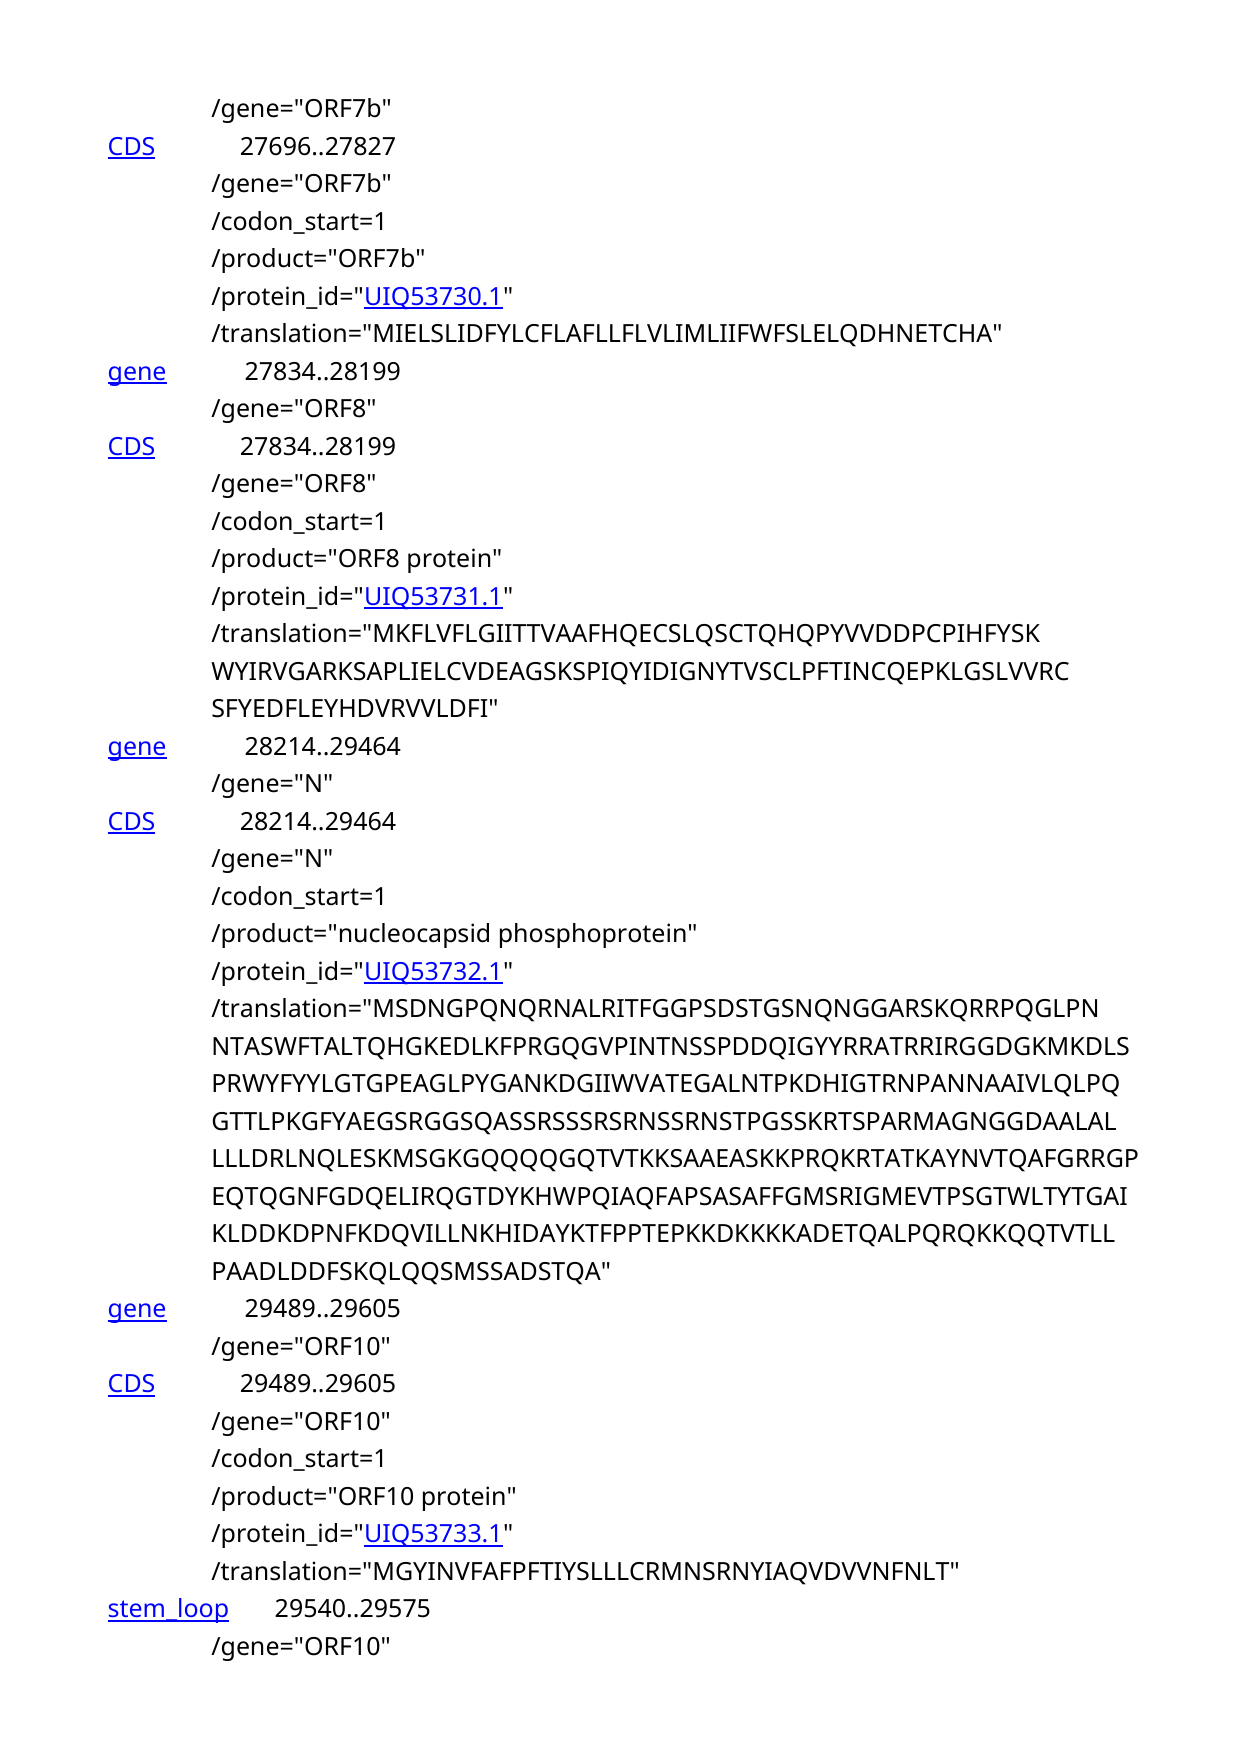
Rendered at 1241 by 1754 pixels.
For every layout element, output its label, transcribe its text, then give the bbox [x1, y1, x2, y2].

text /protein_id="UIQ53732.1" [75, 952, 1165, 989]
text /codon_start=1 [75, 502, 1165, 539]
text /protein_id="UIQ53731.1" [75, 577, 1165, 614]
text PRWYFYYLGTGPEAGLPYGANKDGIIWVATEGALNTPKDHIGTRNPANNAAIVLQLPQ [75, 1064, 1165, 1102]
text /codon_start=1 [75, 202, 1165, 239]
text /gene="ORF8" [75, 389, 1165, 427]
text /translation="MSDNGPQNQRNALRITFGGPSDSTGSNQNGGARSKQRRPQGLPN [75, 989, 1165, 1027]
text KLDDKDPNFKDQVILLNKHIDAYKTFPPTEPKKDKKKKADETQALPQRQKKQQTVTLL [75, 1214, 1165, 1252]
text WYIRVGARKSAPLIELCVDEAGSKSPIQYIDIGNYTVSCLPFTINCQEPKLGSLVVRC [75, 652, 1165, 689]
text /gene="ORF7b" [75, 164, 1165, 202]
text /gene="ORF7b" [75, 89, 1165, 127]
text /product="ORF8 protein" [75, 539, 1165, 577]
text NTASWFTALTQHGKEDLKFPRGQGVPINTNSSPDDQIGYYRRATRRIRGGDGKMKDLS [75, 1027, 1165, 1064]
text LLLDRLNQLESKMSGKGQQQQGQTVTKKSAAEASKKPRQKRTATKAYNVTQAFGRRGP [75, 1139, 1165, 1177]
text EQTQGNFGDQELIRQGTDYKHWPQIAQFAPSASAFFGMSRIGMEVTPSGTWLTYTGAI [75, 1177, 1165, 1214]
text /codon_start=1 [75, 1439, 1165, 1477]
text /gene="N" [75, 764, 1165, 802]
text /gene="N" [75, 839, 1165, 877]
text /product="ORF7b" [75, 239, 1165, 277]
text stem_loop 29540..29575 [75, 1589, 1165, 1627]
text /codon_start=1 [75, 877, 1165, 914]
text /translation="MGYINVFAFPFTIYSLLLCRMNSRNYIAQVDVVNFNLT" [75, 1552, 1165, 1589]
text CDS 29489..29605 [75, 1364, 1165, 1402]
text /translation="MIELSLIDFYLCFLAFLLFLVLIMLIIFWFSLELQDHNETCHA" [75, 314, 1165, 352]
text CDS 27834..28199 [75, 427, 1165, 464]
text /protein_id="UIQ53733.1" [75, 1514, 1165, 1552]
text /gene="ORF10" [75, 1327, 1165, 1364]
text /product="ORF10 protein" [75, 1477, 1165, 1514]
text /translation="MKFLVFLGIITTVAAFHQECSLQSCTQHQPYVVDDPCPIHFYSK [75, 614, 1165, 652]
text SFYEDFLEYHDVRVVLDFI" [75, 689, 1165, 727]
text CDS 27696..27827 [75, 127, 1165, 164]
text /gene="ORF8" [75, 464, 1165, 502]
text /product="nucleocapsid phosphoprotein" [75, 914, 1165, 952]
text CDS 28214..29464 [75, 802, 1165, 839]
text /protein_id="UIQ53730.1" [75, 277, 1165, 314]
text gene 29489..29605 [75, 1289, 1165, 1327]
text gene 28214..29464 [75, 727, 1165, 764]
text GTTLPKGFYAEGSRGGSQASSRSSSRSRNSSRNSTPGSSKRTSPARMAGNGGDAALAL [75, 1102, 1165, 1139]
text /gene="ORF10" [75, 1402, 1165, 1439]
text PAADLDDFSKQLQQSMSSADSTQA" [75, 1252, 1165, 1289]
text gene 27834..28199 [75, 352, 1165, 389]
text /gene="ORF10" [75, 1627, 1165, 1664]
